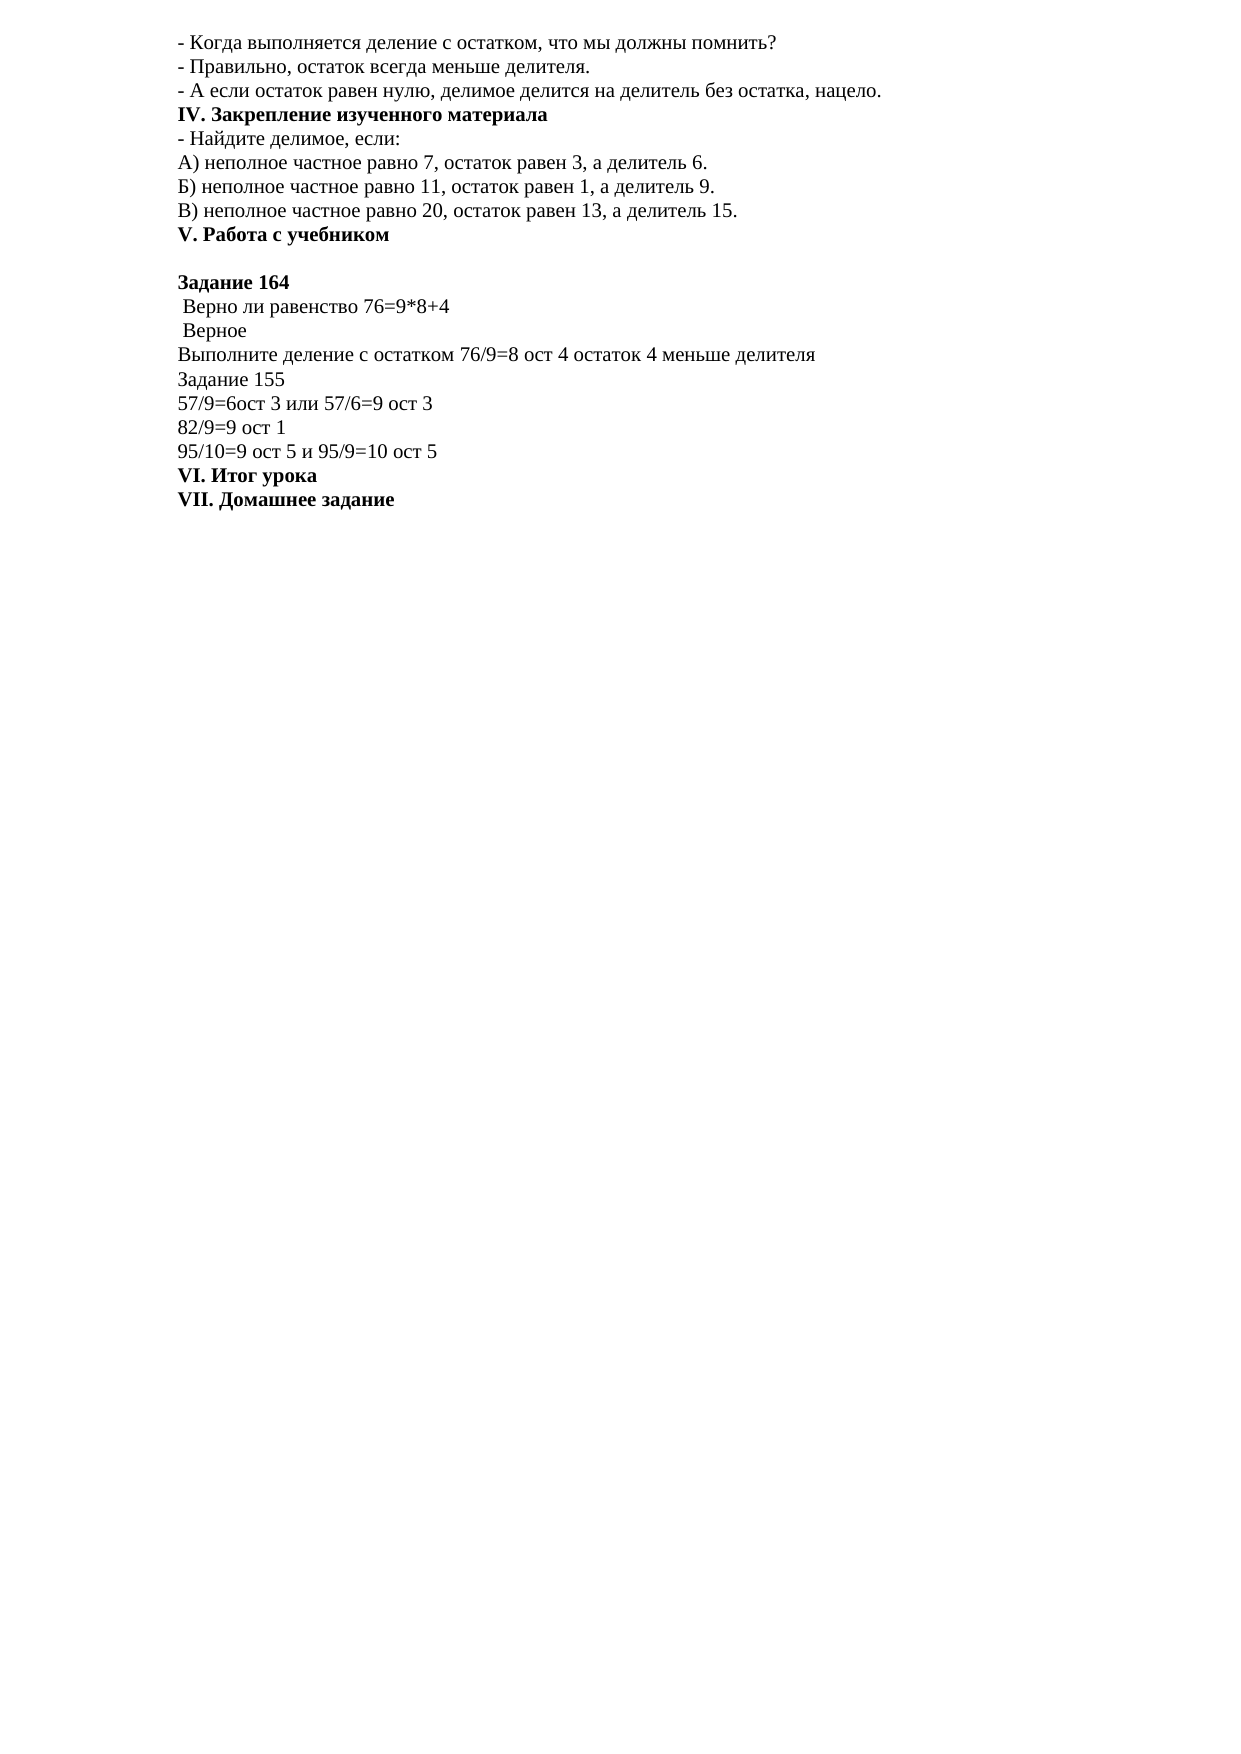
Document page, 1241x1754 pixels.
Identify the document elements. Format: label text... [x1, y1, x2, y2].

text Задание 164 [177, 270, 1152, 294]
text V. Работа с учебником [177, 222, 1152, 246]
text 95/10=9 ост 5 и 95/9=10 ост 5 [177, 439, 1152, 463]
text - Правильно, остаток всегда меньше делителя. [177, 54, 1152, 78]
text - Найдите делимое, если: [177, 126, 1152, 150]
text - А если остаток равен нулю, делимое делится на делитель без остатка, нацело. [177, 78, 1152, 102]
text 57/9=6ост 3 или 57/6=9 ост 3 [177, 391, 1152, 414]
text IV. Закрепление изученного материала [177, 102, 1152, 126]
text - Когда выполняется деление с остатком, что мы должны помнить? [177, 29, 1152, 54]
text А) неполное частное равно 7, остаток равен 3, а делитель 6. Б) неполное частное равно 11, остаток равен 1, а делитель 9. В) неполное частное равно 20, остаток равен 13, а делитель 15. [177, 150, 1152, 222]
text Задание 155 [177, 366, 1152, 391]
text 82/9=9 ост 1 [177, 414, 1152, 439]
text VI. Итог урока [177, 463, 1152, 487]
text VII. Домашнее задание [177, 487, 1152, 511]
text Верное [177, 318, 1152, 342]
text Верно ли равенство 76=9*8+4 [177, 294, 1152, 318]
text Выполните деление с остатком 76/9=8 ост 4 остаток 4 меньше делителя [177, 342, 1152, 366]
